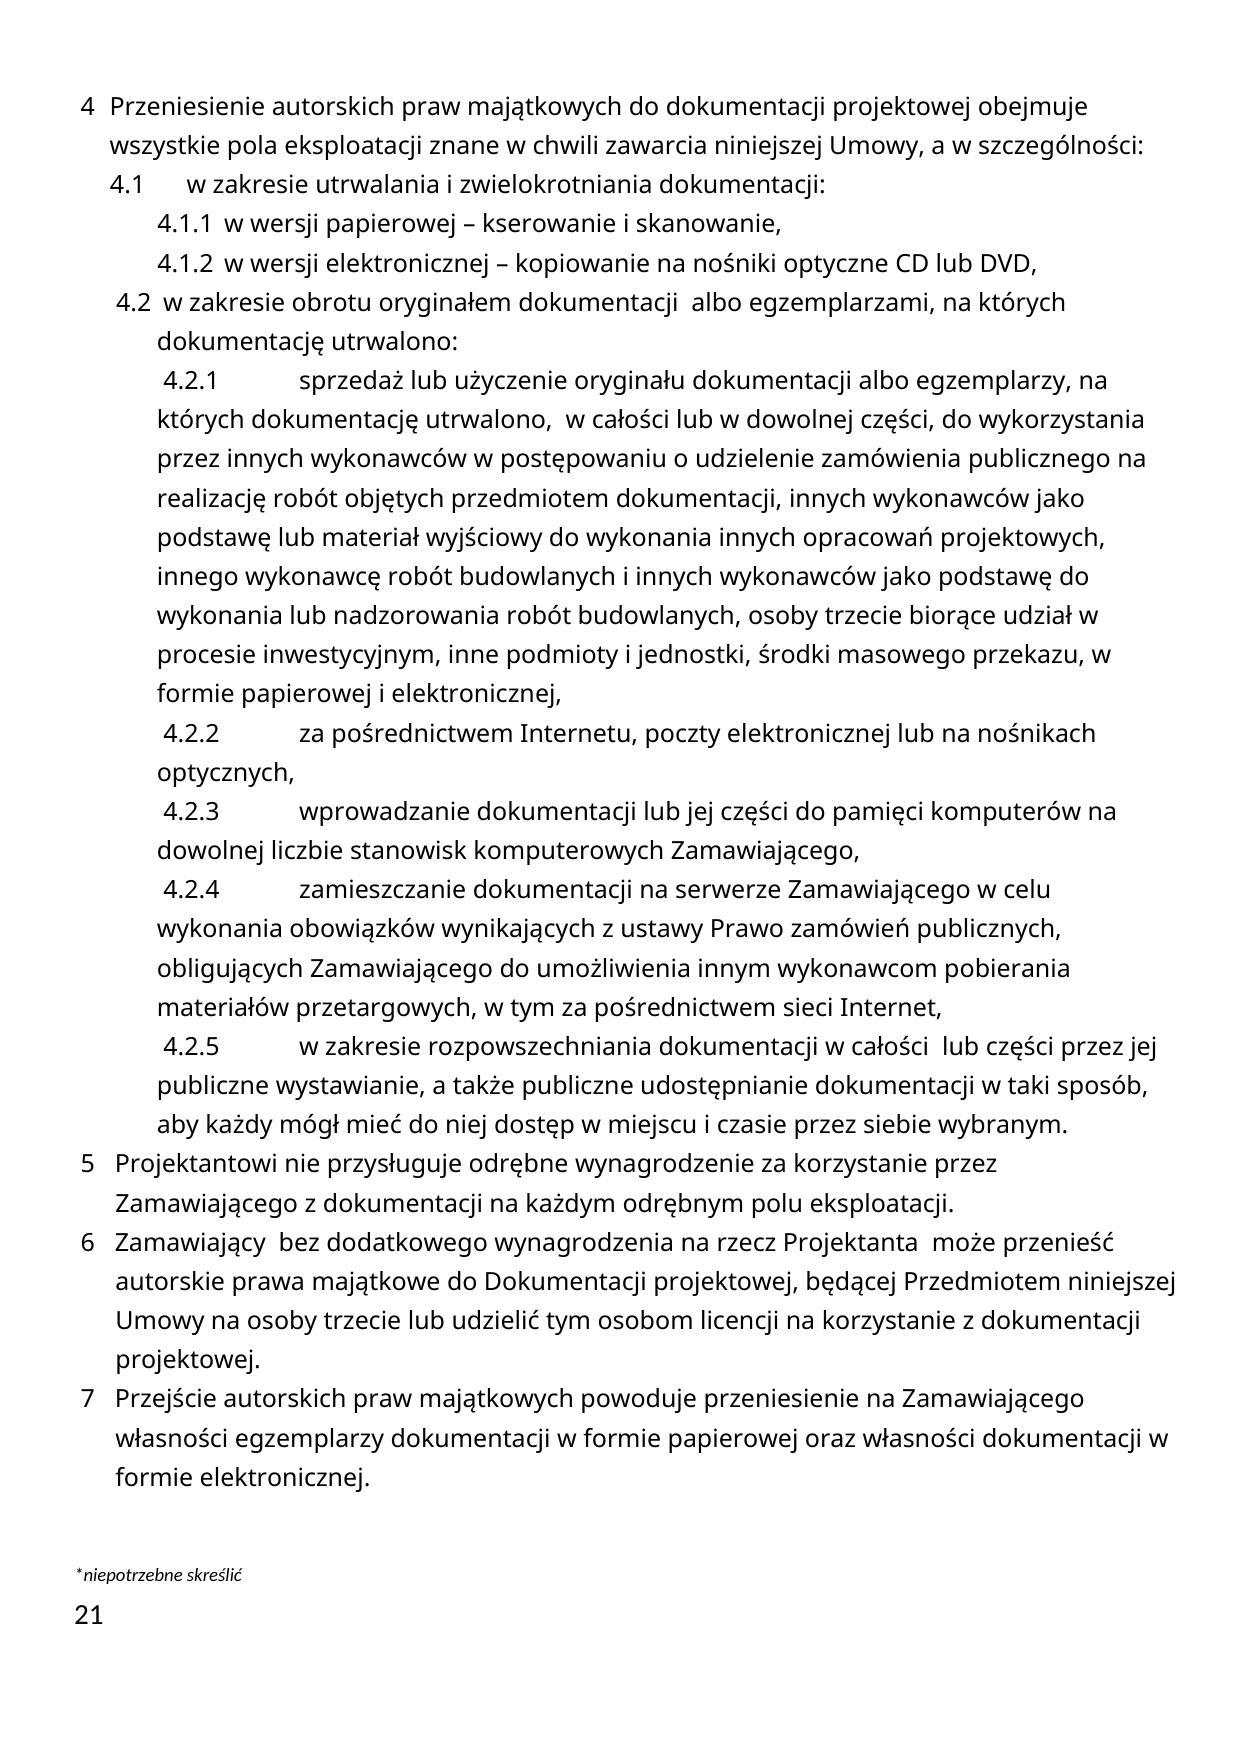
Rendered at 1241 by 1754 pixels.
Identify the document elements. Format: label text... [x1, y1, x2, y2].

list sprzedaż lub użyczenie oryginału dokumentacji albo egzemplarzy, na których dokumentację utrwalono, w całości lub w dowolnej części, do wykorzystania przez innych wykonawców w postępowaniu o udzielenie zamówienia publicznego na realizację robót objętych przedmiotem dokumentacji, innych wykonawców jako podstawę lub materiał wyjściowy do wykonania innych opracowań projektowych, innego wykonawcę robót budowlanych i innych wykonawców jako podstawę do wykonania lub nadzorowania robót budowlanych, osoby trzecie biorące udział w procesie inwestycyjnym, inne podmioty i jednostki, środki masowego przekazu, w formie papierowej i elektronicznej, [157, 363, 1181, 710]
list zamieszczanie dokumentacji na serwerze Zamawiającego w celu wykonania obowiązków wynikających z ustawy Prawo zamówień publicznych, obligujących Zamawiającego do umożliwienia innym wykonawcom pobierania materiałów przetargowych, w tym za pośrednictwem sieci Internet, [157, 872, 1181, 1023]
list Projektantowi nie przysługuje odrębne wynagrodzenie za korzystanie przez Zamawiającego z dokumentacji na każdym odrębnym polu eksploatacji. [74, 1146, 1181, 1219]
list Zamawiający bez dodatkowego wynagrodzenia na rzecz Projektanta może przenieść autorskie prawa majątkowe do Dokumentacji projektowej, będącej Przedmiotem niniejszej Umowy na osoby trzecie lub udzielić tym osobom licencji na korzystanie z dokumentacji projektowej. [74, 1224, 1181, 1376]
list w zakresie obrotu oryginałem dokumentacji albo egzemplarzami, na których dokumentację utrwalono: [109, 284, 1181, 358]
list w zakresie rozpowszechniania dokumentacji w całości lub części przez jej publiczne wystawianie, a także publiczne udostępnianie dokumentacji w taki sposób, aby każdy mógł mieć do niej dostęp w miejscu i czasie przez siebie wybranym. [157, 1029, 1181, 1141]
list za pośrednictwem Internetu, poczty elektronicznej lub na nośnikach optycznych, [157, 715, 1181, 788]
list w wersji papierowej – kserowanie i skanowanie, [151, 206, 1181, 240]
list wprowadzanie dokumentacji lub jej części do pamięci komputerów na dowolnej liczbie stanowisk komputerowych Zamawiającego, [157, 794, 1181, 867]
list Przejście autorskich praw majątkowych powoduje przeniesienie na Zamawiającego własności egzemplarzy dokumentacji w formie papierowej oraz własności dokumentacji w formie elektronicznej. [74, 1381, 1181, 1493]
list w zakresie utrwalania i zwielokrotniania dokumentacji: [103, 167, 1181, 201]
list Przeniesienie autorskich praw majątkowych do dokumentacji projektowej obejmuje wszystkie pola eksploatacji znane w chwili zawarcia niniejszej Umowy, a w szczególności: [74, 89, 1181, 162]
list w wersji elektronicznej – kopiowanie na nośniki optyczne CD lub DVD, [151, 245, 1181, 279]
